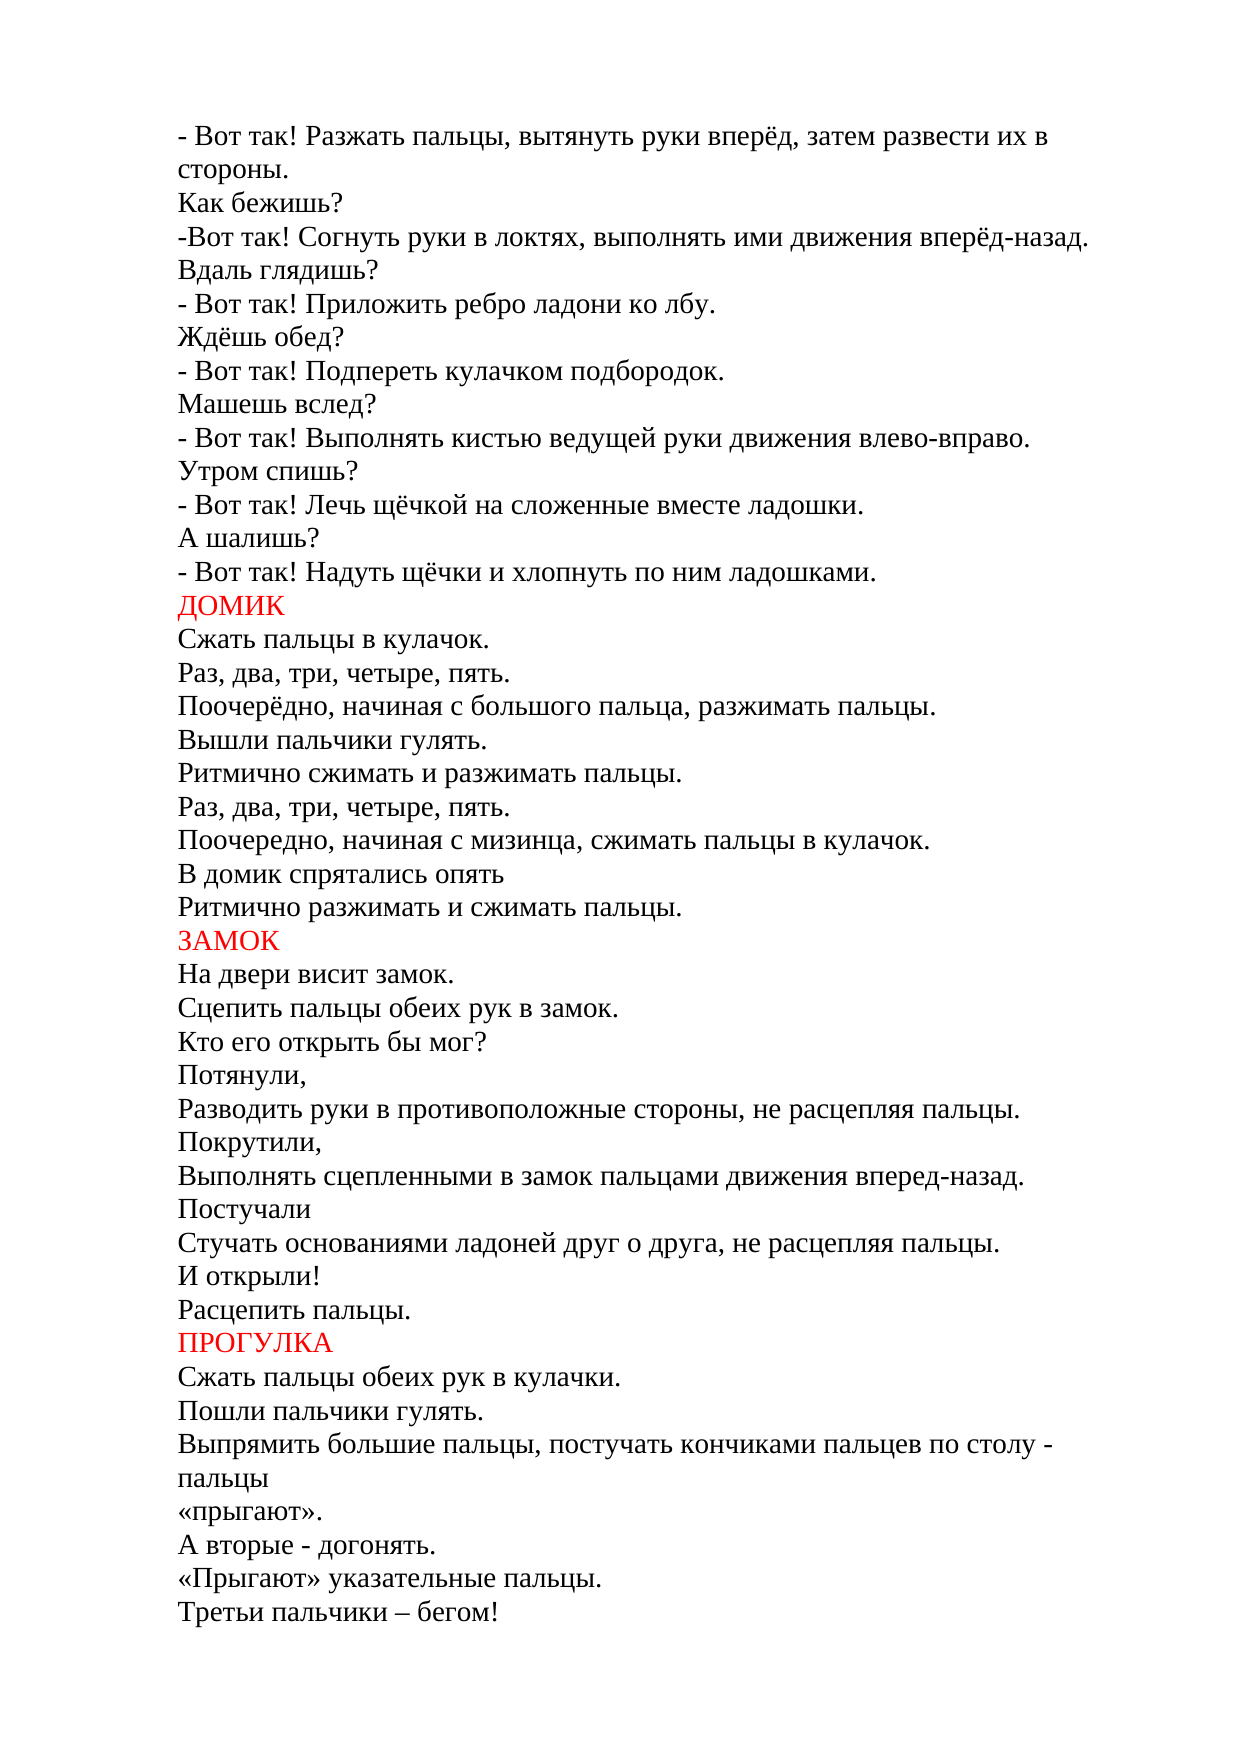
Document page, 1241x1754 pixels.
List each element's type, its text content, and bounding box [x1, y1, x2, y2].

text Ритмично разжимать и сжимать пальцы. [177, 889, 1152, 923]
text Покрутили, [177, 1124, 1152, 1158]
text Кто его открыть бы мог? [177, 1024, 1152, 1057]
text А шалишь? [177, 521, 1152, 554]
text Расцепить пальцы. [177, 1292, 1152, 1326]
text Поочерёдно, начиная с большого пальца, разжимать пальцы. [177, 688, 1152, 722]
text «прыгают». [177, 1493, 1152, 1527]
text - Вот так! Выполнять кистью ведущей руки движения влево-вправо. [177, 420, 1152, 453]
text -Вот так! Согнуть руки в локтях, выполнять ими движения вперёд-назад. [177, 219, 1152, 252]
text - Вот так! Лечь щёчкой на сложенные вместе ладошки. [177, 487, 1152, 521]
text Сцепить пальцы обеих рук в замок. [177, 990, 1152, 1024]
text Ритмично сжимать и разжимать пальцы. [177, 755, 1152, 789]
text А вторые - догонять. [177, 1527, 1152, 1560]
text Как бежишь? [177, 185, 1152, 219]
text Разводить руки в противоположные стороны, не расцепляя пальцы. [177, 1091, 1152, 1124]
text - Вот так! Приложить ребро ладони ко лбу. [177, 286, 1152, 319]
text Сжать пальцы обеих рук в кулачки. [177, 1359, 1152, 1393]
text В домик спрятались опять [177, 856, 1152, 889]
text - Вот так! Надуть щёчки и хлопнуть по ним ладошками. [177, 554, 1152, 588]
text Раз, два, три, четыре, пять. [177, 789, 1152, 822]
text Ждёшь обед? [177, 319, 1152, 353]
text ДОМИК [177, 588, 1152, 621]
text «Прыгают» указательные пальцы. [177, 1560, 1152, 1594]
text Постучали [177, 1191, 1152, 1225]
text Поочередно, начиная с мизинца, сжимать пальцы в кулачок. [177, 822, 1152, 856]
text Выполнять сцепленными в замок пальцами движения вперед-назад. [177, 1158, 1152, 1191]
text Раз, два, три, четыре, пять. [177, 655, 1152, 688]
text На двери висит замок. [177, 957, 1152, 990]
text Потянули, [177, 1057, 1152, 1091]
text ПРОГУЛКА [177, 1326, 1152, 1359]
text - Вот так! Подпереть кулачком подбородок. [177, 353, 1152, 386]
text Пошли пальчики гулять. [177, 1393, 1152, 1426]
text Вдаль глядишь? [177, 252, 1152, 286]
text Машешь вслед? [177, 386, 1152, 420]
text Утром спишь? [177, 453, 1152, 487]
text Вышли пальчики гулять. [177, 722, 1152, 755]
text Третьи пальчики – бегом! [177, 1594, 1152, 1627]
text стороны. [177, 152, 1152, 185]
text ЗАМОК [177, 923, 1152, 957]
text И открыли! [177, 1258, 1152, 1292]
text - Вот так! Разжать пальцы, вытянуть руки вперёд, затем развести их в [177, 118, 1152, 152]
text Стучать основаниями ладоней друг о друга, не расцепляя пальцы. [177, 1225, 1152, 1258]
text Выпрямить большие пальцы, постучать кончиками пальцев по столу - пальцы [177, 1426, 1152, 1493]
text Сжать пальцы в кулачок. [177, 621, 1152, 655]
